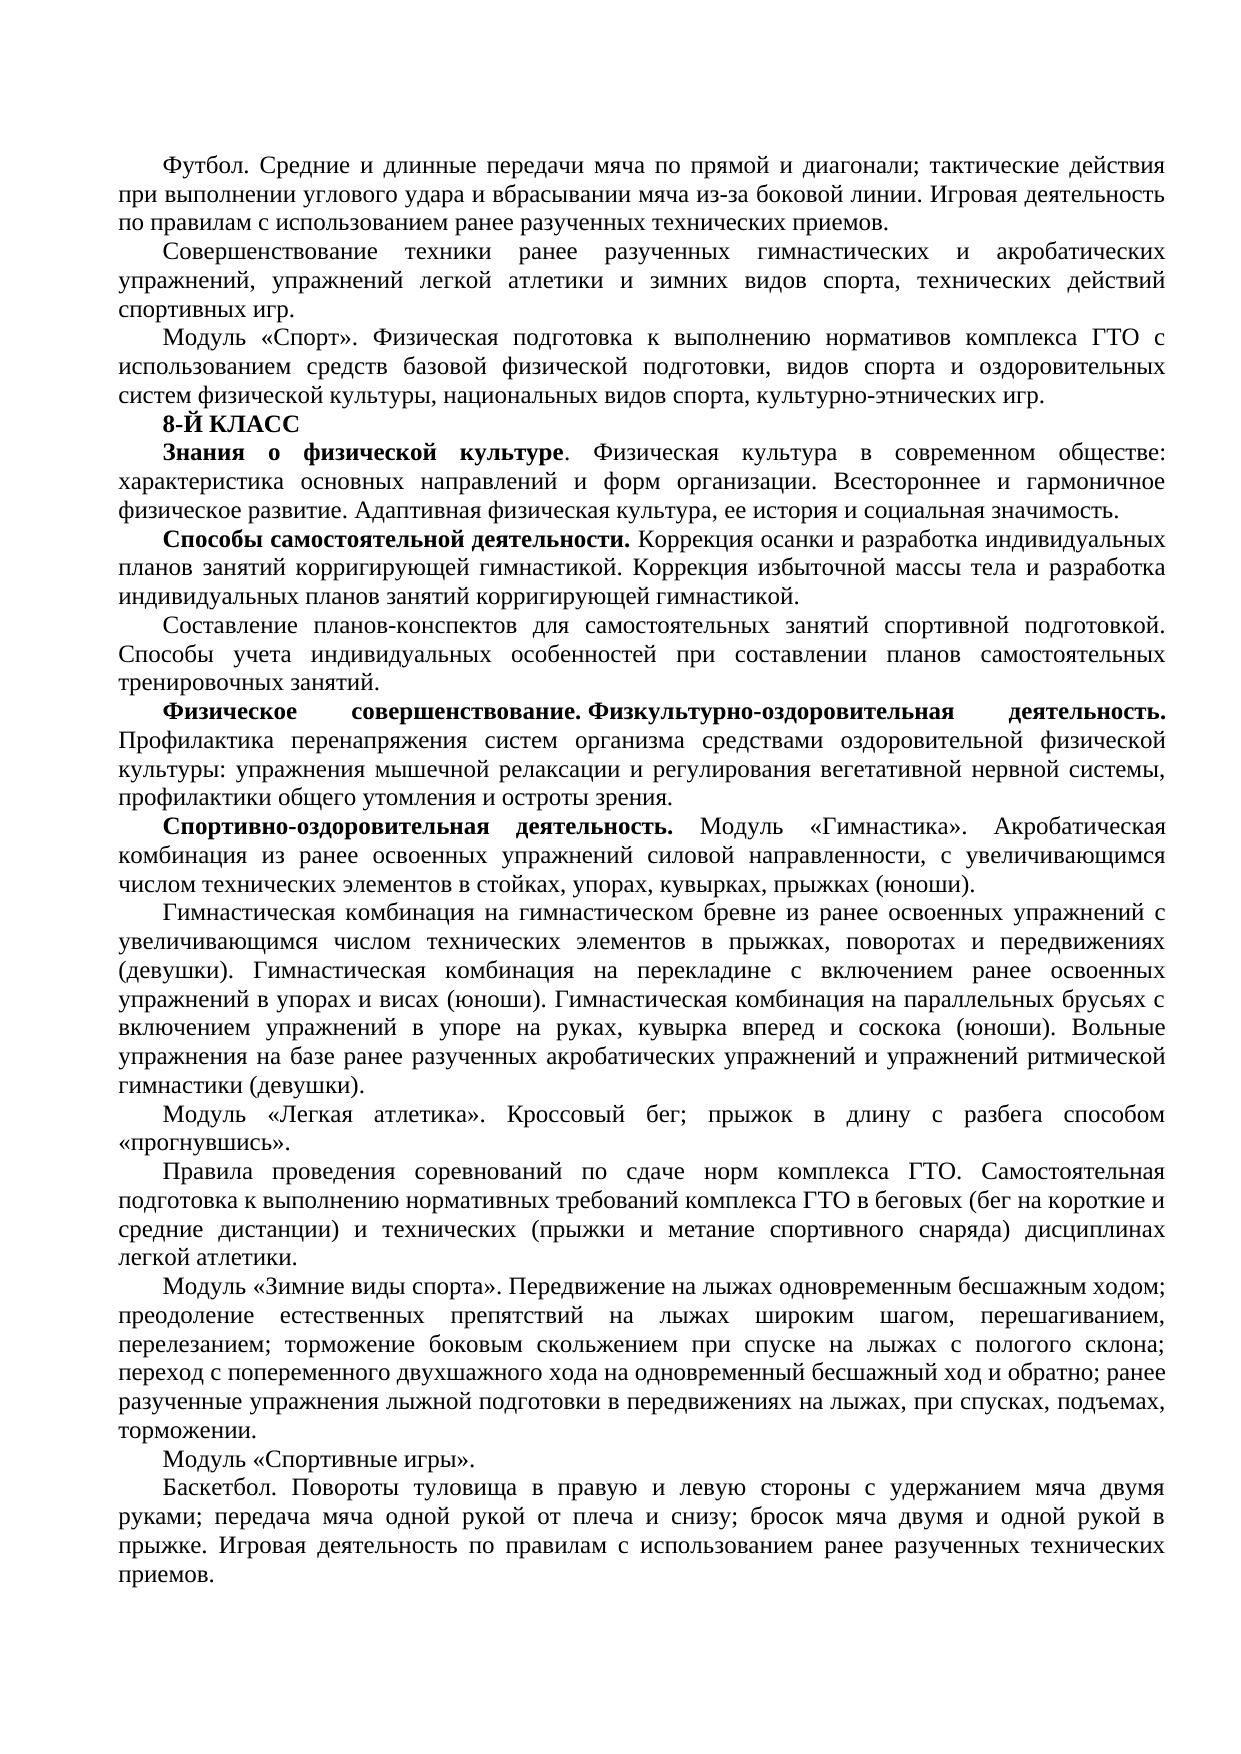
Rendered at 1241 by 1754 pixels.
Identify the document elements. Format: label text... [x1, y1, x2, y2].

text 8-Й КЛАСС [118, 409, 1166, 437]
text Спортивно-оздоровительная деятельность. Модуль «Гимнастика». Акробатическая комбинация из ранее освоенных упражнений силовой направленности, с увеличивающимся числом технических элементов в стойках, упорах, кувырках, прыжках (юноши). [118, 811, 1166, 897]
text Модуль «Спорт». Физическая подготовка к выполнению нормативов комплекса ГТО с использованием средств базовой физической подготовки, видов спорта и оздоровительных систем физической культуры, национальных видов спорта, культурно-этнических игр. [118, 322, 1166, 409]
text Футбол. Средние и длинные передачи мяча по прямой и диагонали; тактические действия при выполнении углового удара и вбрасывании мяча из-за боковой линии. Игровая деятельность по правилам с использованием ранее разученных технических приемов. [118, 150, 1166, 236]
text Модуль «Зимние виды спорта». Передвижение на лыжах одновременным бесшажным ходом; преодоление естественных препятствий на лыжах широким шагом, перешагиванием, перелезанием; торможение боковым скольжением при спуске на лыжах с пологого склона; переход с попеременного двухшажного хода на одновременный бесшажный ход и обратно; ранее разученные упражнения лыжной подготовки в передвижениях на лыжах, при спусках, подъемах, торможении. [118, 1271, 1166, 1444]
text Физическое совершенствование. Физкультурно-оздоровительная деятельность. Профилактика перенапряжения систем организма средствами оздоровительной физической культуры: упражнения мышечной релаксации и регулирования вегетативной нервной системы, профилактики общего утомления и остроты зрения. [118, 696, 1166, 811]
text Модуль «Легкая атлетика». Кроссовый бег; прыжок в длину с разбега способом «прогнувшись». [118, 1099, 1166, 1156]
text Баскетбол. Повороты туловища в правую и левую стороны с удержанием мяча двумя руками; передача мяча одной рукой от плеча и снизу; бросок мяча двумя и одной рукой в прыжке. Игровая деятельность по правилам с использованием ранее разученных технических приемов. [118, 1472, 1166, 1587]
text Составление планов-конспектов для самостоятельных занятий спортивной подготовкой. Способы учета индивидуальных особенностей при составлении планов самостоятельных тренировочных занятий. [118, 610, 1166, 696]
text Знания о физической культуре. Физическая культура в современном обществе: характеристика основных направлений и форм организации. Всестороннее и гармоничное физическое развитие. Адаптивная физическая культура, ее история и социальная значимость. [118, 437, 1166, 524]
text Гимнастическая комбинация на гимнастическом бревне из ранее освоенных упражнений с увеличивающимся числом технических элементов в прыжках, поворотах и передвижениях (девушки). Гимнастическая комбинация на перекладине с включением ранее освоенных упражнений в упорах и висах (юноши). Гимнастическая комбинация на параллельных брусьях с включением упражнений в упоре на руках, кувырка вперед и соскока (юноши). Вольные упражнения на базе ранее разученных акробатических упражнений и упражнений ритмической гимнастики (девушки). [118, 897, 1166, 1099]
text Модуль «Спортивные игры». [118, 1444, 1166, 1472]
text Способы самостоятельной деятельности. Коррекция осанки и разработка индивидуальных планов занятий корригирующей гимнастикой. Коррекция избыточной массы тела и разработка индивидуальных планов занятий корригирующей гимнастикой. [118, 524, 1166, 610]
text Совершенствование техники ранее разученных гимнастических и акробатических упражнений, упражнений легкой атлетики и зимних видов спорта, технических действий спортивных игр. [118, 236, 1166, 322]
text Правила проведения соревнований по сдаче норм комплекса ГТО. Самостоятельная подготовка к выполнению нормативных требований комплекса ГТО в беговых (бег на короткие и средние дистанции) и технических (прыжки и метание спортивного снаряда) дисциплинах легкой атлетики. [118, 1156, 1166, 1271]
